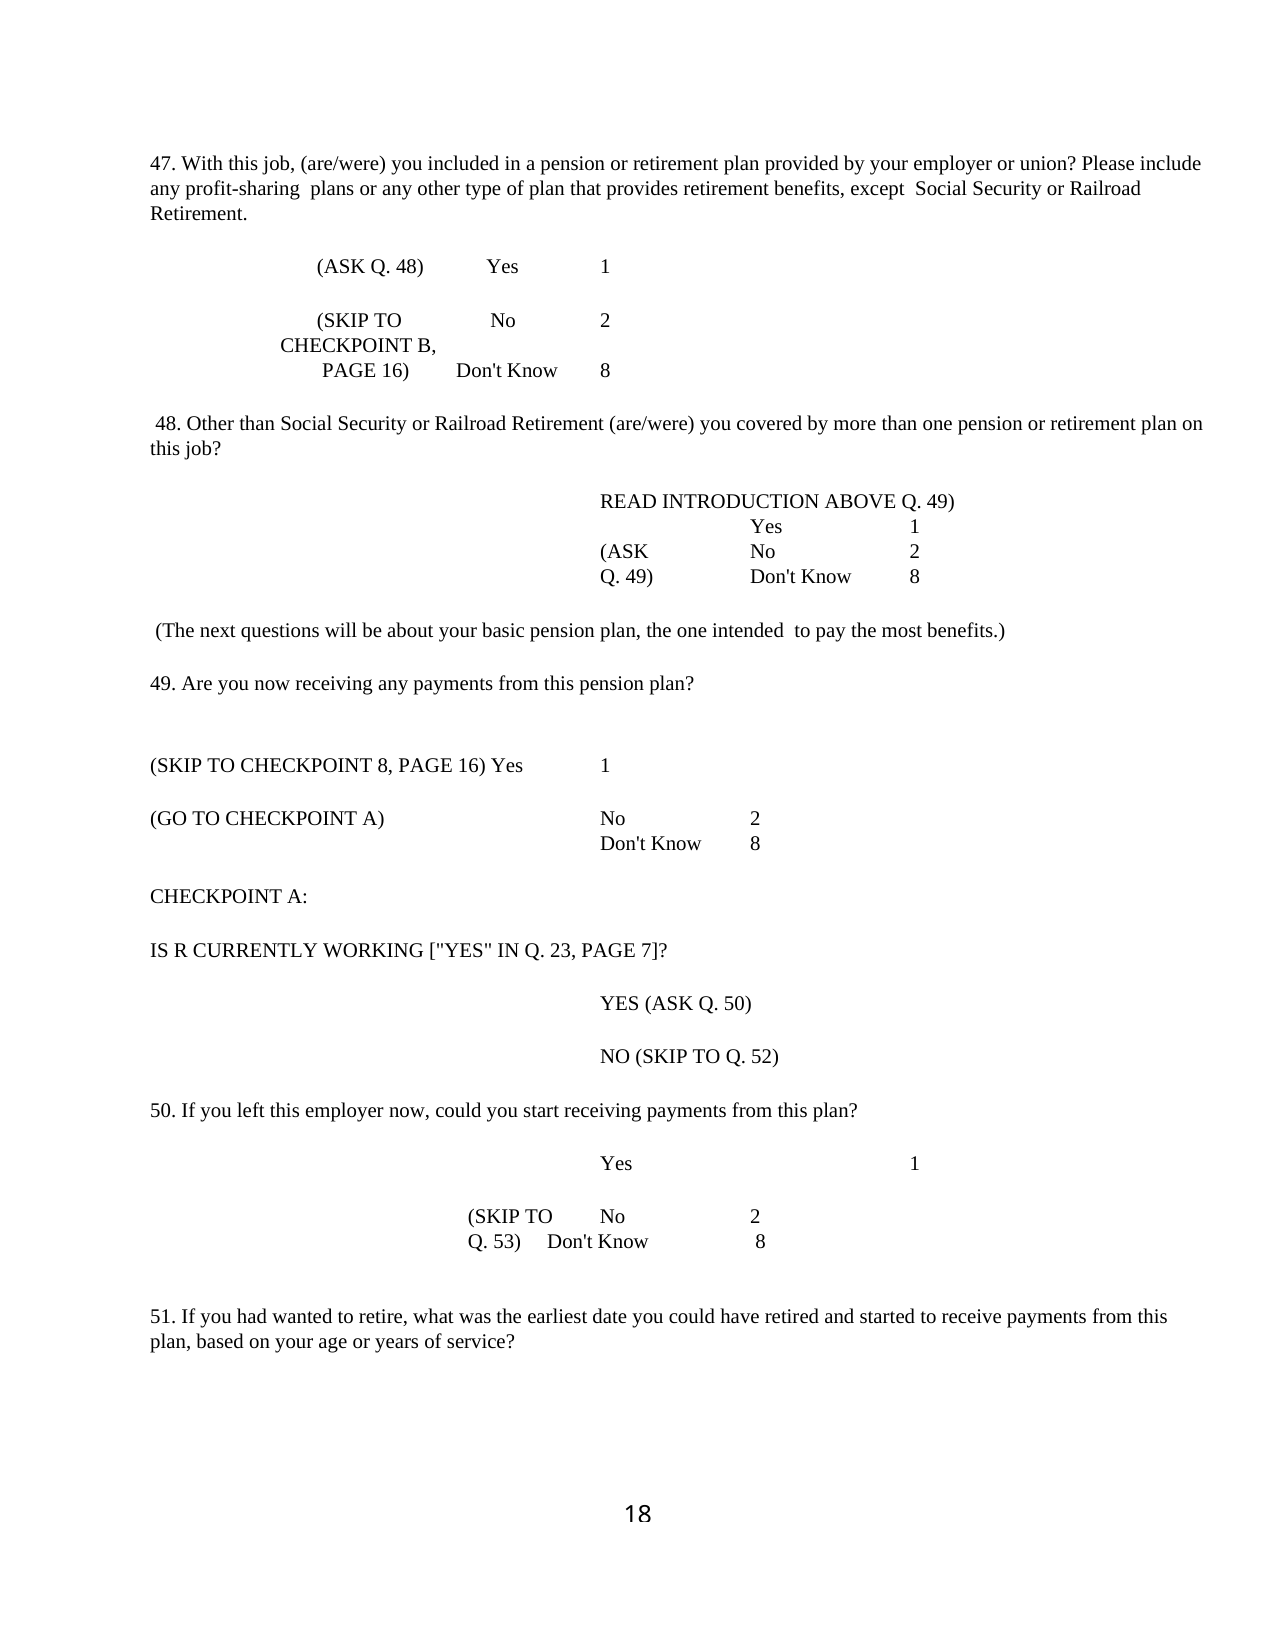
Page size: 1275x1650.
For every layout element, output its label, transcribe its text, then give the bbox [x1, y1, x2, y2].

text Q. 49) Don't Know 8 [150, 563, 1209, 588]
text (SKIP TO No 2 [150, 307, 1209, 332]
text (SKIP TO CHECKPOINT 8, PAGE 16) Yes 1 [150, 752, 1209, 777]
text CHECKPOINT A: [150, 883, 1209, 908]
text 48. Other than Social Security or Railroad Retirement (are/were) you covered by more than one pension or retirement plan on this job? [150, 410, 1209, 460]
text NO (SKIP TO Q. 52) [150, 1043, 1209, 1068]
text Don't Know 8 [150, 830, 1209, 855]
text (ASK Q. 48) Yes 1 [150, 253, 1209, 278]
text Q. 53) Don't Know 8 [150, 1228, 1209, 1253]
text (GO TO CHECKPOINT A) No 2 [150, 805, 1209, 830]
text (ASK No 2 [150, 538, 1209, 563]
text 50. If you left this employer now, could you start receiving payments from this plan? [150, 1097, 1209, 1122]
text PAGE 16) Don't Know 8 [150, 357, 1209, 382]
text IS R CURRENTLY WORKING ["YES" IN Q. 23, PAGE 7]? [150, 937, 1209, 962]
text 47. With this job, (are/were) you included in a pension or retirement plan provided by your employer or union? Please include any profit-sharing plans or any other type of plan that provides retirement benefits, except Social Security or Railroad Retirement. [150, 150, 1209, 225]
text Yes 1 [150, 513, 1209, 538]
text READ INTRODUCTION ABOVE Q. 49) [150, 488, 1209, 513]
text YES (ASK Q. 50) [150, 990, 1209, 1015]
text Yes 1 [150, 1150, 1209, 1175]
text CHECKPOINT B, [150, 332, 1209, 357]
text (The next questions will be about your basic pension plan, the one intended to pay the most benefits.) [150, 617, 1209, 642]
text 51. If you had wanted to retire, what was the earliest date you could have retired and started to receive payments from this plan, based on your age or years of service? [150, 1303, 1209, 1353]
text 49. Are you now receiving any payments from this pension plan? [150, 670, 1209, 695]
text (SKIP TO No 2 [150, 1203, 1209, 1228]
